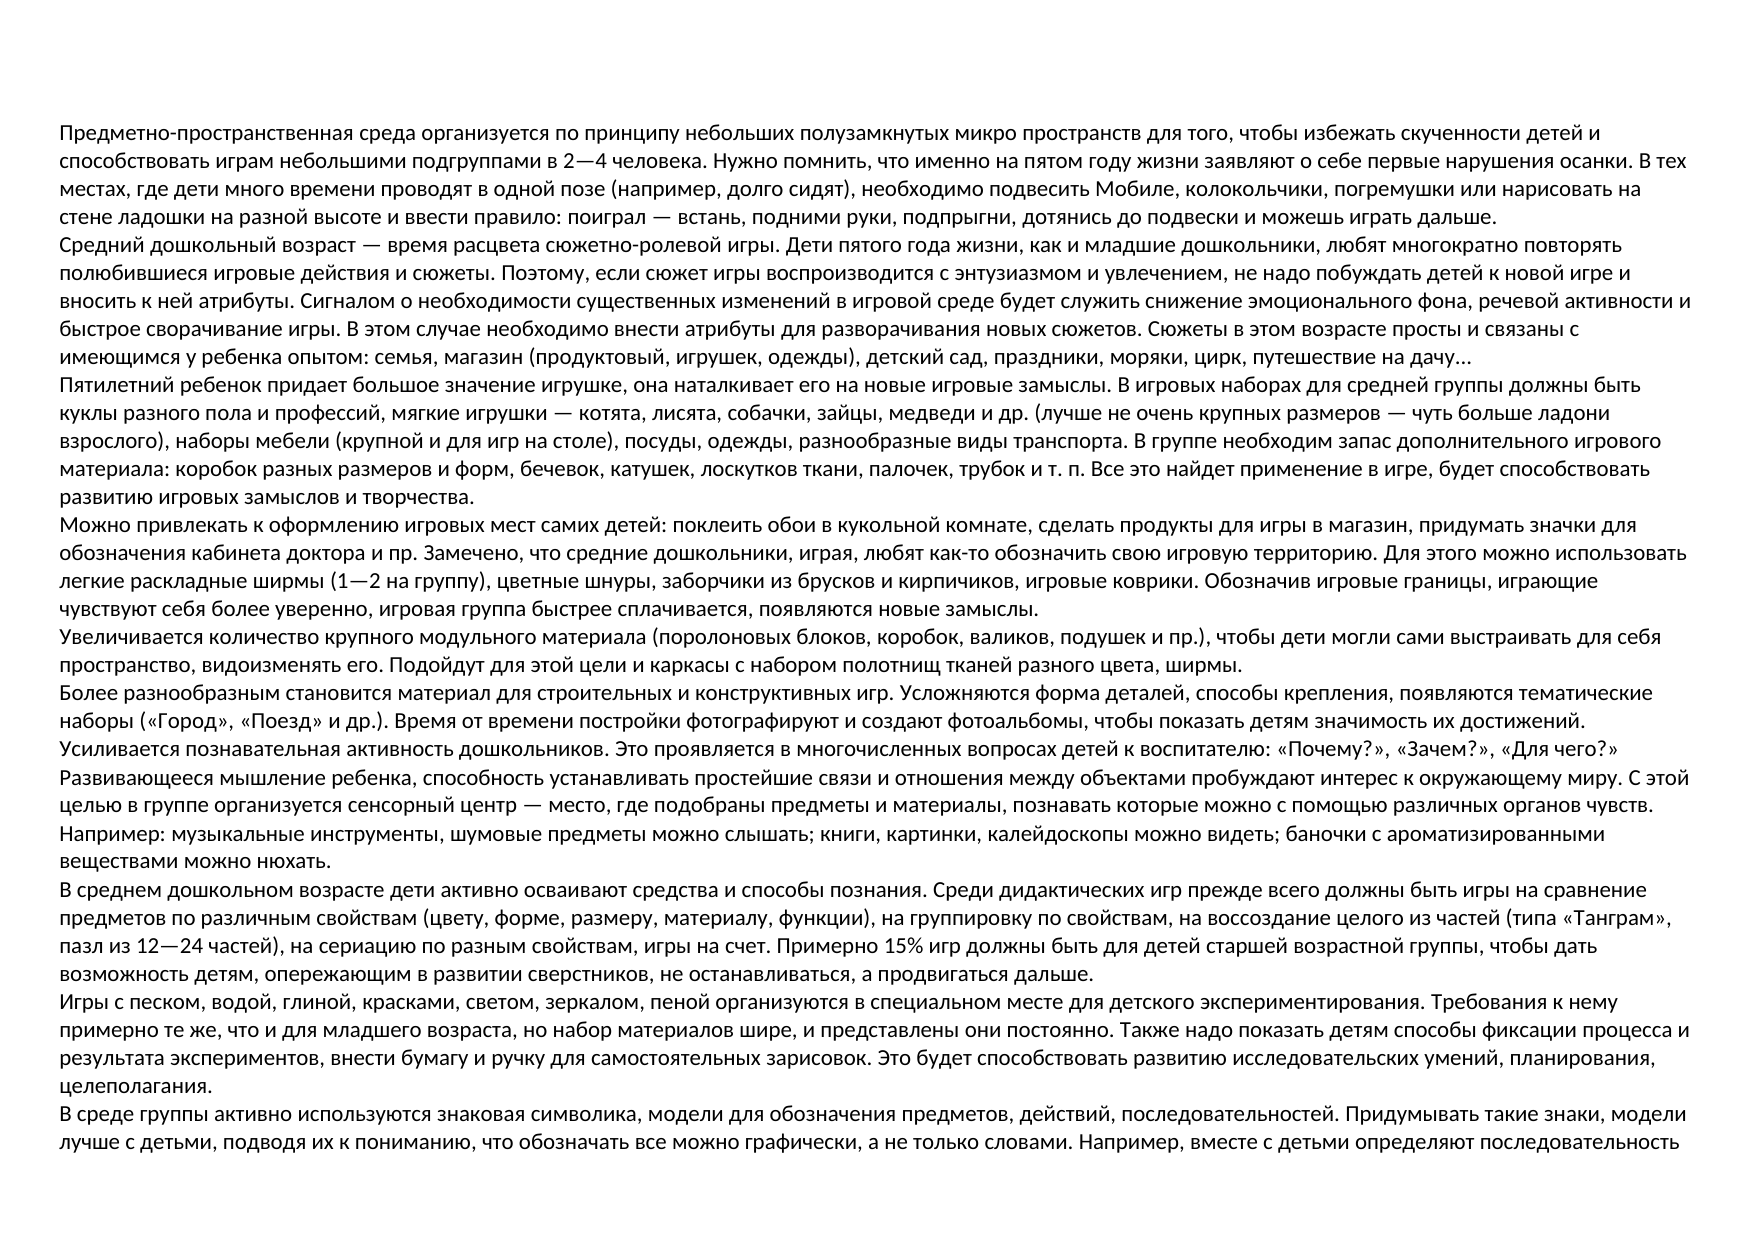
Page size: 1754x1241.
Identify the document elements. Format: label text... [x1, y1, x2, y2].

text Усиливается познавательная активность дошкольников. Это проявляется в многочисленных вопросах детей к воспитателю: «Почему?», «Зачем?», «Для чего?» Развивающееся мышление ребенка, способность устанавливать простейшие связи и отношения между объектами пробуждают интерес к окружающему миру. С этой целью в группе организуется сенсорный центр — место, где подобраны предметы и материалы, познавать которые можно с помощью различных органов чувств. Например: музыкальные инструменты, шумовые предметы можно слышать; книги, картинки, калейдоскопы можно видеть; баночки с ароматизированными веществами можно нюхать. [59, 734, 1695, 875]
text В среднем дошкольном возрасте дети активно осваивают средства и способы познания. Среди дидактических игр прежде всего должны быть игры на сравнение предметов по различным свойствам (цвету, форме, размеру, материалу, функции), на группировку по свойствам, на воссоздание целого из частей (типа «Танграм», пазл из 12—24 частей), на сериацию по разным свойствам, игры на счет. Примерно 15% игр должны быть для детей старшей возрастной группы, чтобы дать возможность детям, опережающим в развитии сверстников, не останавливаться, а продвигаться дальше. [59, 875, 1695, 987]
text Более разнообразным становится материал для строительных и конструктивных игр. Усложняются форма деталей, способы крепления, появляются тематические наборы («Город», «Поезд» и др.). Время от времени постройки фотографируют и создают фотоальбомы, чтобы показать детям значимость их достижений. [59, 678, 1695, 734]
text Предметно-пространственная среда организуется по принципу небольших полузамкнутых микро пространств для того, чтобы избежать скученности детей и способствовать играм небольшими подгруппами в 2—4 человека. Нужно помнить, что именно на пятом году жизни заявляют о себе первые нарушения осанки. В тех местах, где дети много времени проводят в одной позе (например, долго сидят), необходимо подвесить Мобиле, колокольчики, погремушки или нарисовать на стене ладошки на разной высоте и ввести правило: поиграл — встань, подними руки, подпрыгни, дотянись до подвески и можешь играть дальше. [59, 118, 1695, 230]
text Игры с песком, водой, глиной, красками, светом, зеркалом, пеной организуются в специальном месте для детского экспериментирования. Требования к нему примерно те же, что и для младшего возраста, но набор материалов шире, и представлены они постоянно. Также надо показать детям способы фиксации процесса и результата экспериментов, внести бумагу и ручку для самостоятельных зарисовок. Это будет способствовать развитию исследовательских умений, планирования, целеполагания. [59, 987, 1695, 1099]
text Пятилетний ребенок придает большое значение игрушке, она наталкивает его на новые игровые замыслы. В игровых наборах для средней группы должны быть куклы разного пола и профессий, мягкие игрушки — котята, лисята, собачки, зайцы, медведи и др. (лучше не очень крупных размеров — чуть больше ладони взрослого), наборы мебели (крупной и для игр на столе), посуды, одежды, разнообразные виды транспорта. В группе необходим запас дополнительного игрового материала: коробок разных размеров и форм, бечевок, катушек, лоскутков ткани, палочек, трубок и т. п. Все это найдет применение в игре, будет способствовать развитию игровых замыслов и творчества. [59, 370, 1695, 510]
text Можно привлекать к оформлению игровых мест самих детей: поклеить обои в кукольной комнате, сделать продукты для игры в магазин, придумать значки для обозначения кабинета доктора и пр. Замечено, что средние дошкольники, играя, любят как-то обозначить свою игровую территорию. Для этого можно использовать легкие раскладные ширмы (1—2 на группу), цветные шнуры, заборчики из брусков и кирпичиков, игровые коврики. Обозначив игровые границы, играющие чувствуют себя более уверенно, игровая группа быстрее сплачивается, появляются новые замыслы. [59, 510, 1695, 622]
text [59, 1099, 1695, 1155]
text Увеличивается количество крупного модульного материала (поролоновых блоков, коробок, валиков, подушек и пр.), чтобы дети могли сами выстраивать для себя пространство, видоизменять его. Подойдут для этой цели и каркасы с набором полотнищ тканей разного цвета, ширмы. [59, 622, 1695, 678]
text Средний дошкольный возраст — время расцвета сюжетно-ролевой игры. Дети пятого года жизни, как и младшие дошкольники, любят многократно повторять полюбившиеся игровые действия и сюжеты. Поэтому, если сюжет игры воспроизводится с энтузиазмом и увлечением, не надо побуждать детей к новой игре и вносить к ней атрибуты. Сигналом о необходимости существенных изменений в игровой среде будет служить снижение эмоционального фона, речевой активности и быстрое сворачивание игры. В этом случае необходимо внести атрибуты для разворачивания новых сюжетов. Сюжеты в этом возрасте просты и связаны с имеющимся у ребенка опытом: семья, магазин (продуктовый, игрушек, одежды), детский сад, праздники, моряки, цирк, путешествие на дачу... [59, 230, 1695, 370]
